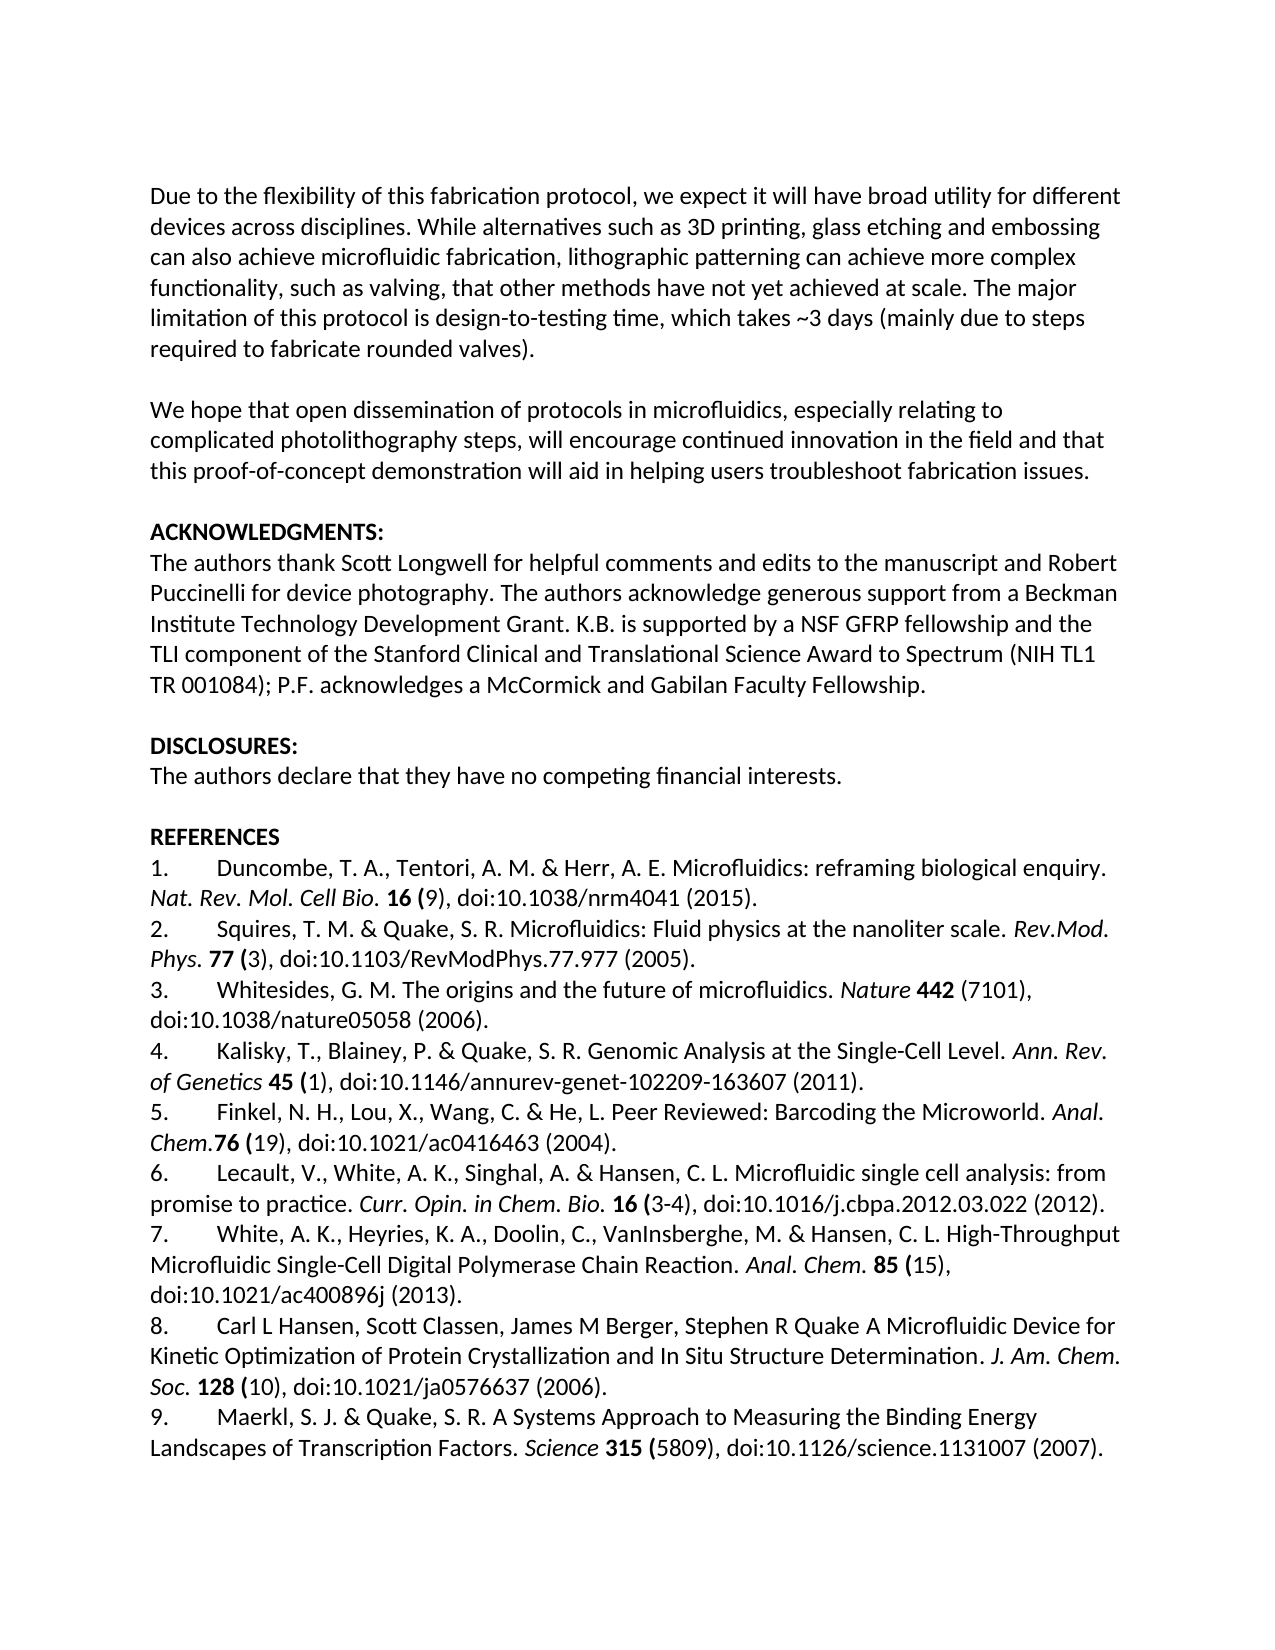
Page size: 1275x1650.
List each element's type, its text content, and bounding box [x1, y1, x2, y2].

text 2. Squires, T. M. & Quake, S. R. Microfluidics: Fluid physics at the nanoliter scale. Rev.Mod. Phys. 77 (3), doi:10.1103/RevModPhys.77.977 (2005). [150, 913, 1125, 974]
text Due to the flexibility of this fabrication protocol, we expect it will have broad utility for different devices across disciplines. While alternatives such as 3D printing, glass etching and embossing can also achieve microfluidic fabrication, lithographic patterning can achieve more complex functionality, such as valving, that other methods have not yet achieved at scale. The major limitation of this protocol is design-to-testing time, which takes ~3 days (mainly due to steps required to fabricate rounded valves). [150, 181, 1125, 364]
text 9. Maerkl, S. J. & Quake, S. R. A Systems Approach to Measuring the Binding Energy Landscapes of Transcription Factors. Science 315 (5809), doi:10.1126/science.1131007 (2007). [150, 1401, 1125, 1462]
text 3. Whitesides, G. M. The origins and the future of microfluidics. Nature 442 (7101), doi:10.1038/nature05058 (2006). [150, 974, 1125, 1035]
text 1. Duncombe, T. A., Tentori, A. M. & Herr, A. E. Microfluidics: reframing biological enquiry. Nat. Rev. Mol. Cell Bio. 16 (9), doi:10.1038/nrm4041 (2015). [150, 852, 1125, 913]
text 7. White, A. K., Heyries, K. A., Doolin, C., VanInsberghe, M. & Hansen, C. L. High-Throughput Microfluidic Single-Cell Digital Polymerase Chain Reaction. Anal. Chem. 85 (15), doi:10.1021/ac400896j (2013). [150, 1218, 1125, 1310]
text ACKNOWLEDGMENTS: [150, 516, 1125, 547]
text REFERENCES [150, 821, 1125, 852]
text The authors thank Scott Longwell for helpful comments and edits to the manuscript and Robert Puccinelli for device photography. The authors acknowledge generous support from a Beckman Institute Technology Development Grant. K.B. is supported by a NSF GFRP fellowship and the TLI component of the Stanford Clinical and Translational Science Award to Spectrum (NIH TL1 TR 001084); P.F. acknowledges a McCormick and Gabilan Faculty Fellowship. [150, 547, 1125, 699]
text 4. Kalisky, T., Blainey, P. & Quake, S. R. Genomic Analysis at the Single-Cell Level. Ann. Rev. of Genetics 45 (1), doi:10.1146/annurev-genet-102209-163607 (2011). [150, 1035, 1125, 1096]
text We hope that open dissemination of protocols in microfluidics, especially relating to complicated photolithography steps, will encourage continued innovation in the field and that this proof-of-concept demonstration will aid in helping users troubleshoot fabrication issues. [150, 394, 1125, 486]
text The authors declare that they have no competing financial interests. [150, 760, 1125, 791]
text DISCLOSURES: [150, 730, 1125, 760]
text 6. Lecault, V., White, A. K., Singhal, A. & Hansen, C. L. Microfluidic single cell analysis: from promise to practice. Curr. Opin. in Chem. Bio. 16 (3-4), doi:10.1016/j.cbpa.2012.03.022 (2012). [150, 1157, 1125, 1218]
text 8. Carl L Hansen, Scott Classen, James M Berger, Stephen R Quake A Microfluidic Device for Kinetic Optimization of Protein Crystallization and In Situ Structure Determination. J. Am. Chem. Soc. 128 (10), doi:10.1021/ja0576637 (2006). [150, 1310, 1125, 1401]
text 5. Finkel, N. H., Lou, X., Wang, C. & He, L. Peer Reviewed: Barcoding the Microworld. Anal. Chem.76 (19), doi:10.1021/ac0416463 (2004). [150, 1096, 1125, 1157]
